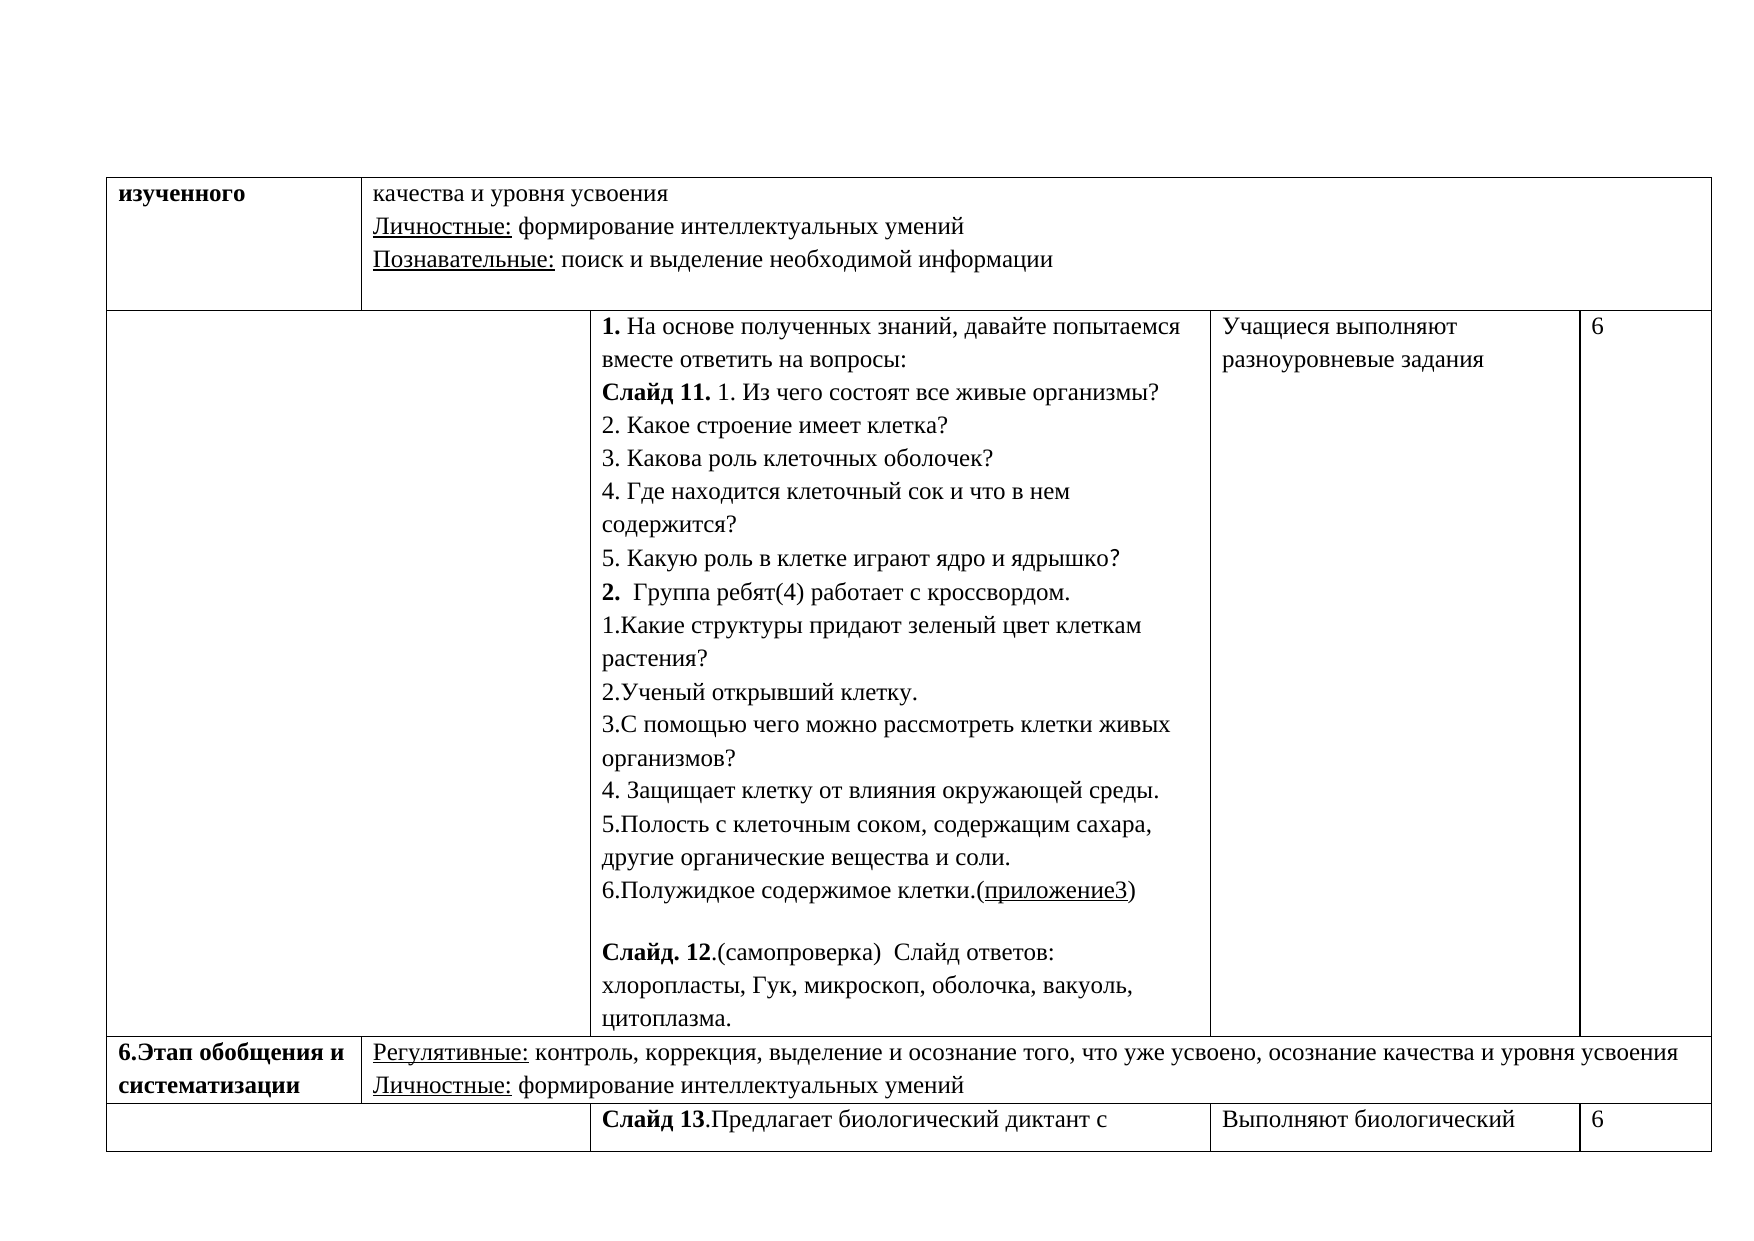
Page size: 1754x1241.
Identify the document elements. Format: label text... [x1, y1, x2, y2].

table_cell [362, 178, 1711, 310]
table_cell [1211, 1104, 1579, 1151]
table_cell 6 [1581, 311, 1711, 1036]
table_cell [591, 1104, 1210, 1151]
table_cell [107, 311, 590, 1036]
table_cell 1. На основе полученных знаний, давайте попытаемся вместе ответить на вопросы: Слайд 11. 1. Из чего состоят все живые организмы? 2. Какое строение имеет клетка? 3. Какова роль клеточных оболочек? 4. Где находится клеточный сок и что в нем содержится? 5. Какую роль в клетке играют ядро и ядрышко? 2. Группа ребят(4) работает с кроссвордом. 1.Какие структуры придают зеленый цвет клеткам растения? 2.Ученый открывший клетку. 3.С помощью чего можно рассмотреть клетки живых организмов? 4. Защищает клетку от влияния окружающей среды. 5.Полость с клеточным соком, содержащим сахара, другие органические вещества и соли. 6.Полужидкое содержимое клетки.(приложение3) Слайд. 12.(самопроверка) Слайд ответов: хлоропласты, Гук, микроскоп, оболочка, вакуоль, цитоплазма. [591, 311, 1210, 1036]
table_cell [107, 178, 361, 310]
table_cell Регулятивные: контроль, коррекция, выделение и осознание того, что уже усвоено, осознание качества и уровня усвоения Личностные: формирование интеллектуальных умений [362, 1037, 1711, 1103]
table_cell Учащиеся выполняют разноуровневые задания [1211, 311, 1579, 1036]
table_cell [107, 1104, 590, 1151]
table_cell 6.Этап обобщения и систематизации [107, 1037, 361, 1103]
table_cell 6 [1581, 1104, 1711, 1151]
